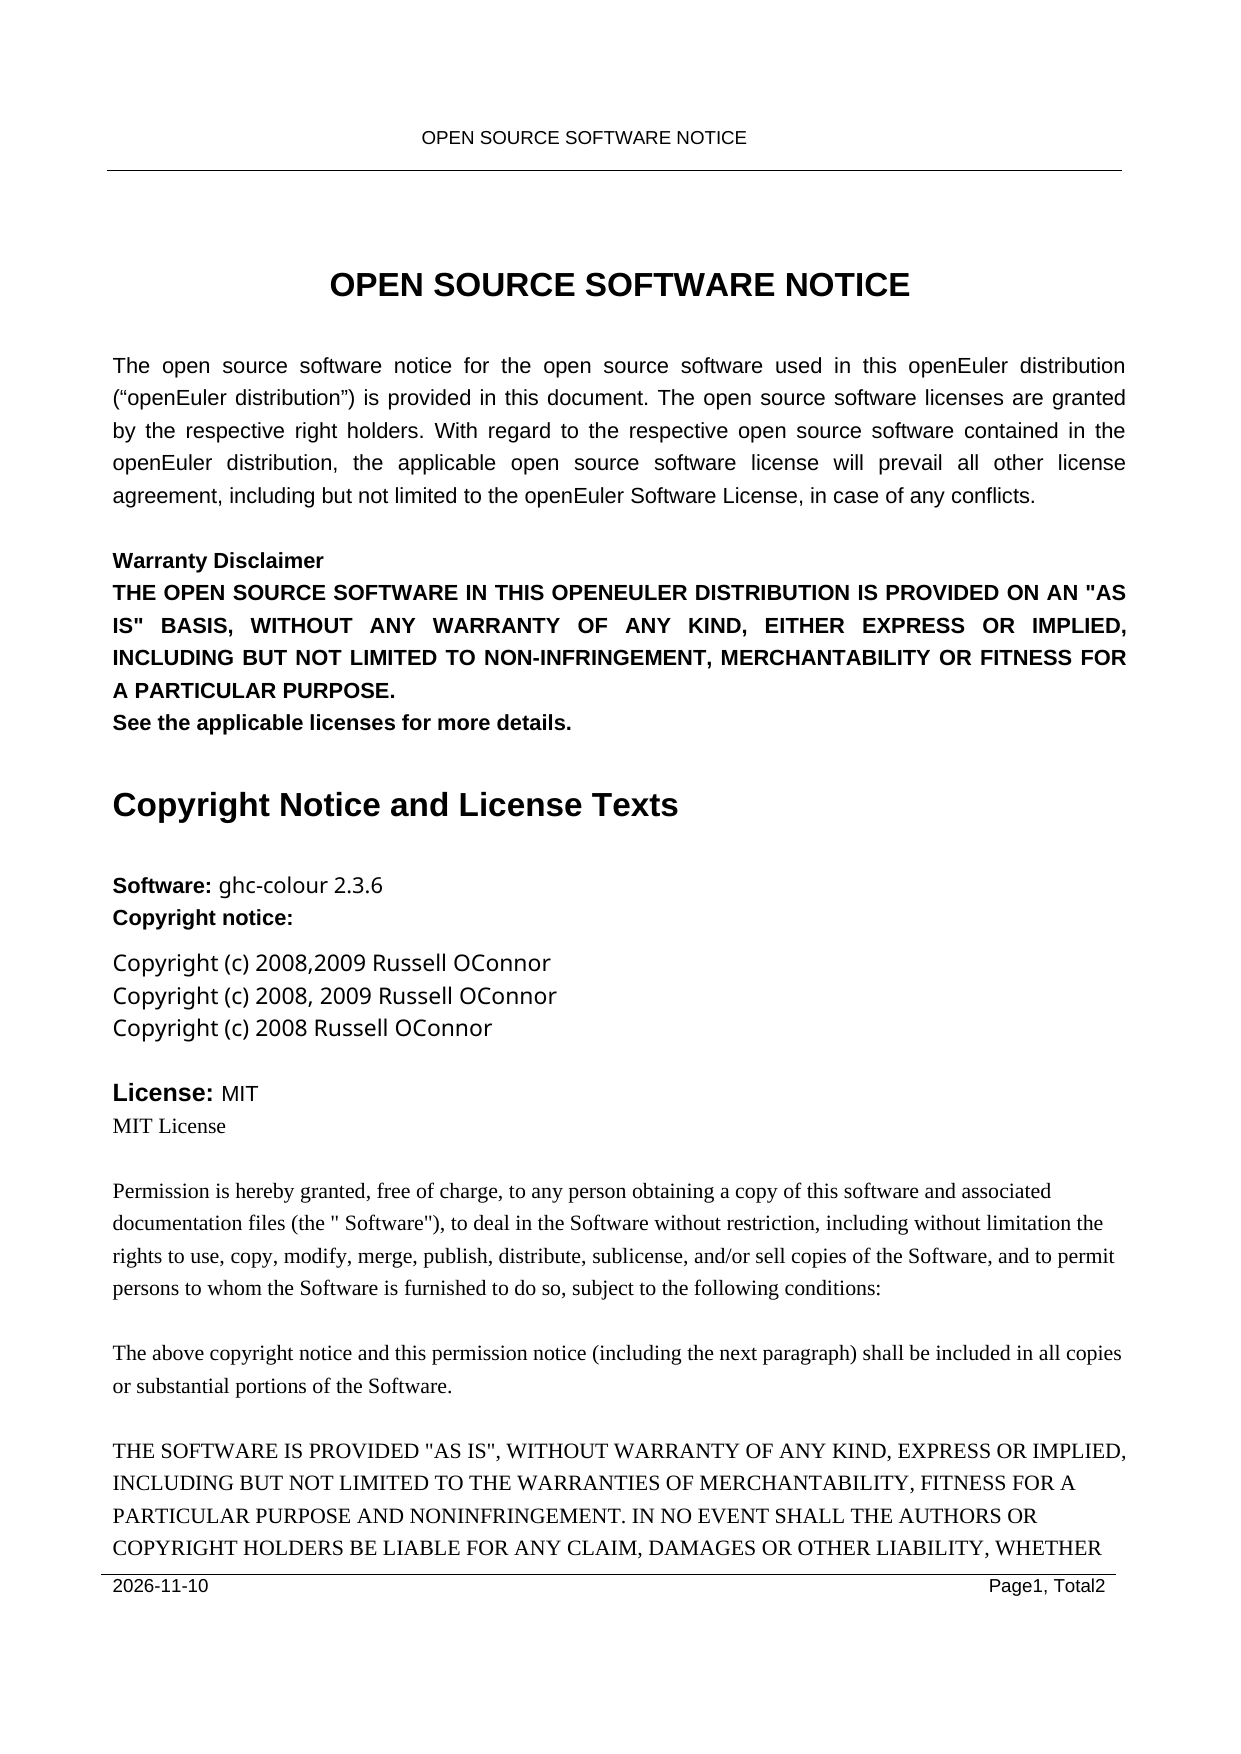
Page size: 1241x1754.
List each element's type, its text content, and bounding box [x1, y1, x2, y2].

text Copyright notice: [112, 901, 1128, 934]
text OPEN SOURCE SOFTWARE NOTICE [112, 251, 1128, 316]
text The open source software notice for the open source software used in this openEuler distribution (“openEuler distribution”) is provided in this document. The open source software licenses are granted by the respective right holders. With regard to the respective open source software contained in the openEuler distribution, the applicable open source software license will prevail all other license agreement, including but not limited to the openEuler Software License, in case of any conflicts. [112, 349, 1128, 511]
text License: MIT [112, 1077, 1128, 1109]
text Copyright (c) 2008,2009 Russell OConnor Copyright (c) 2008, 2009 Russell OConnor Copyright (c) 2008 Russell OConnor [112, 947, 1128, 1077]
title Software: ghc-colour 2.3.6 [112, 869, 1128, 901]
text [112, 1109, 1128, 1564]
text Copyright Notice and License Texts [112, 771, 1128, 836]
text Warranty Disclaimer [112, 544, 1128, 576]
text THE OPEN SOURCE SOFTWARE IN THIS OPENEULER DISTRIBUTION IS PROVIDED ON AN "AS IS" BASIS, WITHOUT ANY WARRANTY OF ANY KIND, EITHER EXPRESS OR IMPLIED, INCLUDING BUT NOT LIMITED TO NON-INFRINGEMENT, MERCHANTABILITY OR FITNESS FOR A PARTICULAR PURPOSE. See the applicable licenses for more details. [112, 576, 1128, 739]
